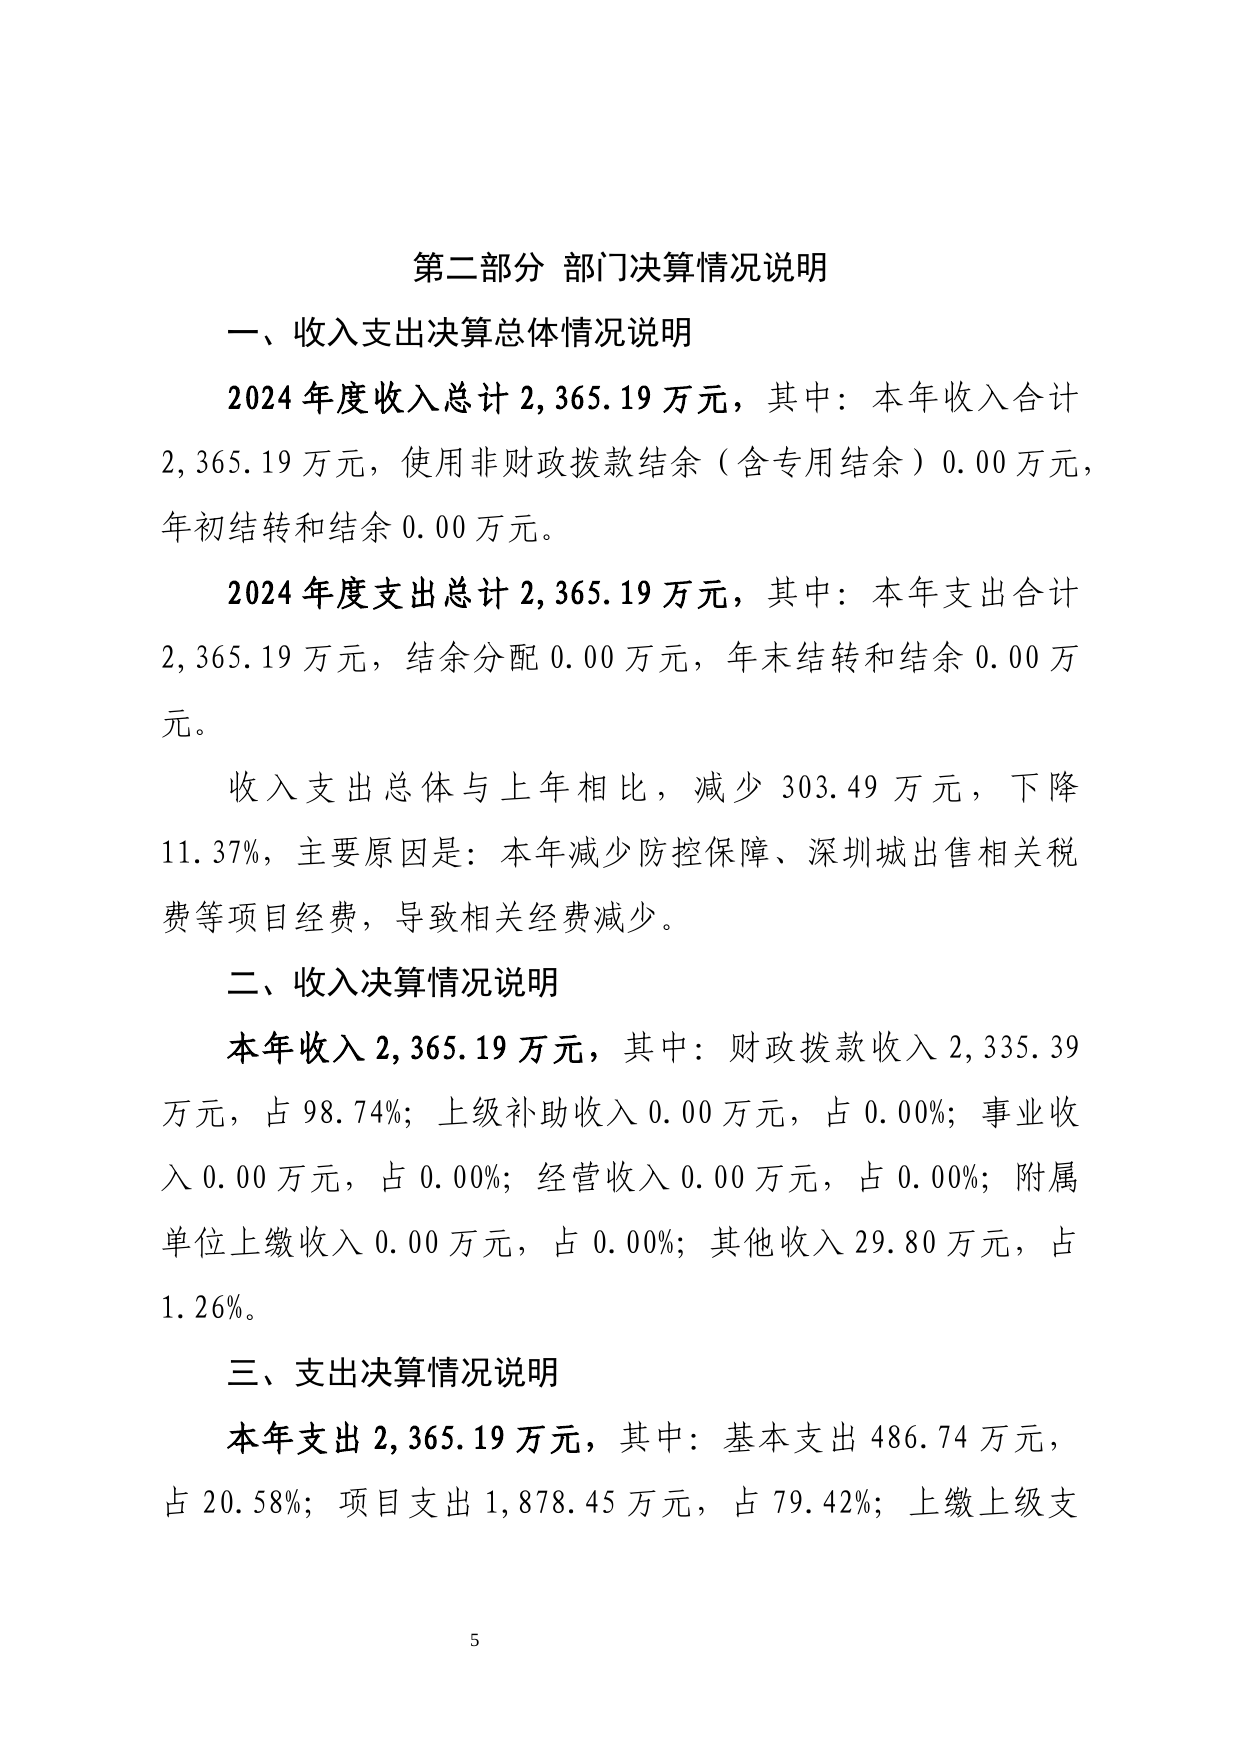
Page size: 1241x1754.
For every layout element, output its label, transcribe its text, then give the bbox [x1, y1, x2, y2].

text 2024年度收入总计2,365.19万元，其中：本年收入合计2,365.19万元，使用非财政拨款结余（含专用结余）0.00万元，年初结转和结余0.00万元。 [159, 363, 1081, 558]
text 三、支出决算情况说明 [159, 1338, 1081, 1403]
text 第二部分 部门决算情况说明 [159, 233, 1081, 298]
text 二、收入决算情况说明 [159, 948, 1081, 1013]
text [159, 1403, 1081, 1533]
text 2024年度支出总计2,365.19万元，其中：本年支出合计2,365.19万元，结余分配0.00万元，年末结转和结余0.00万元。 [159, 558, 1081, 753]
text 一、收入支出决算总体情况说明 [159, 298, 1081, 363]
text 本年收入2,365.19万元，其中：财政拨款收入2,335.39万元，占98.74%；上级补助收入0.00万元，占0.00%；事业收入0.00万元，占0.00%；经营收入0.00万元，占0.00%；附属单位上缴收入0.00万元，占0.00%；其他收入29.80万元，占1.26%。 [159, 1013, 1081, 1338]
text 收入支出总体与上年相比，减少303.49万元，下降11.37%，主要原因是：本年减少防控保障、深圳城出售相关税费等项目经费，导致相关经费减少。 [159, 753, 1081, 948]
